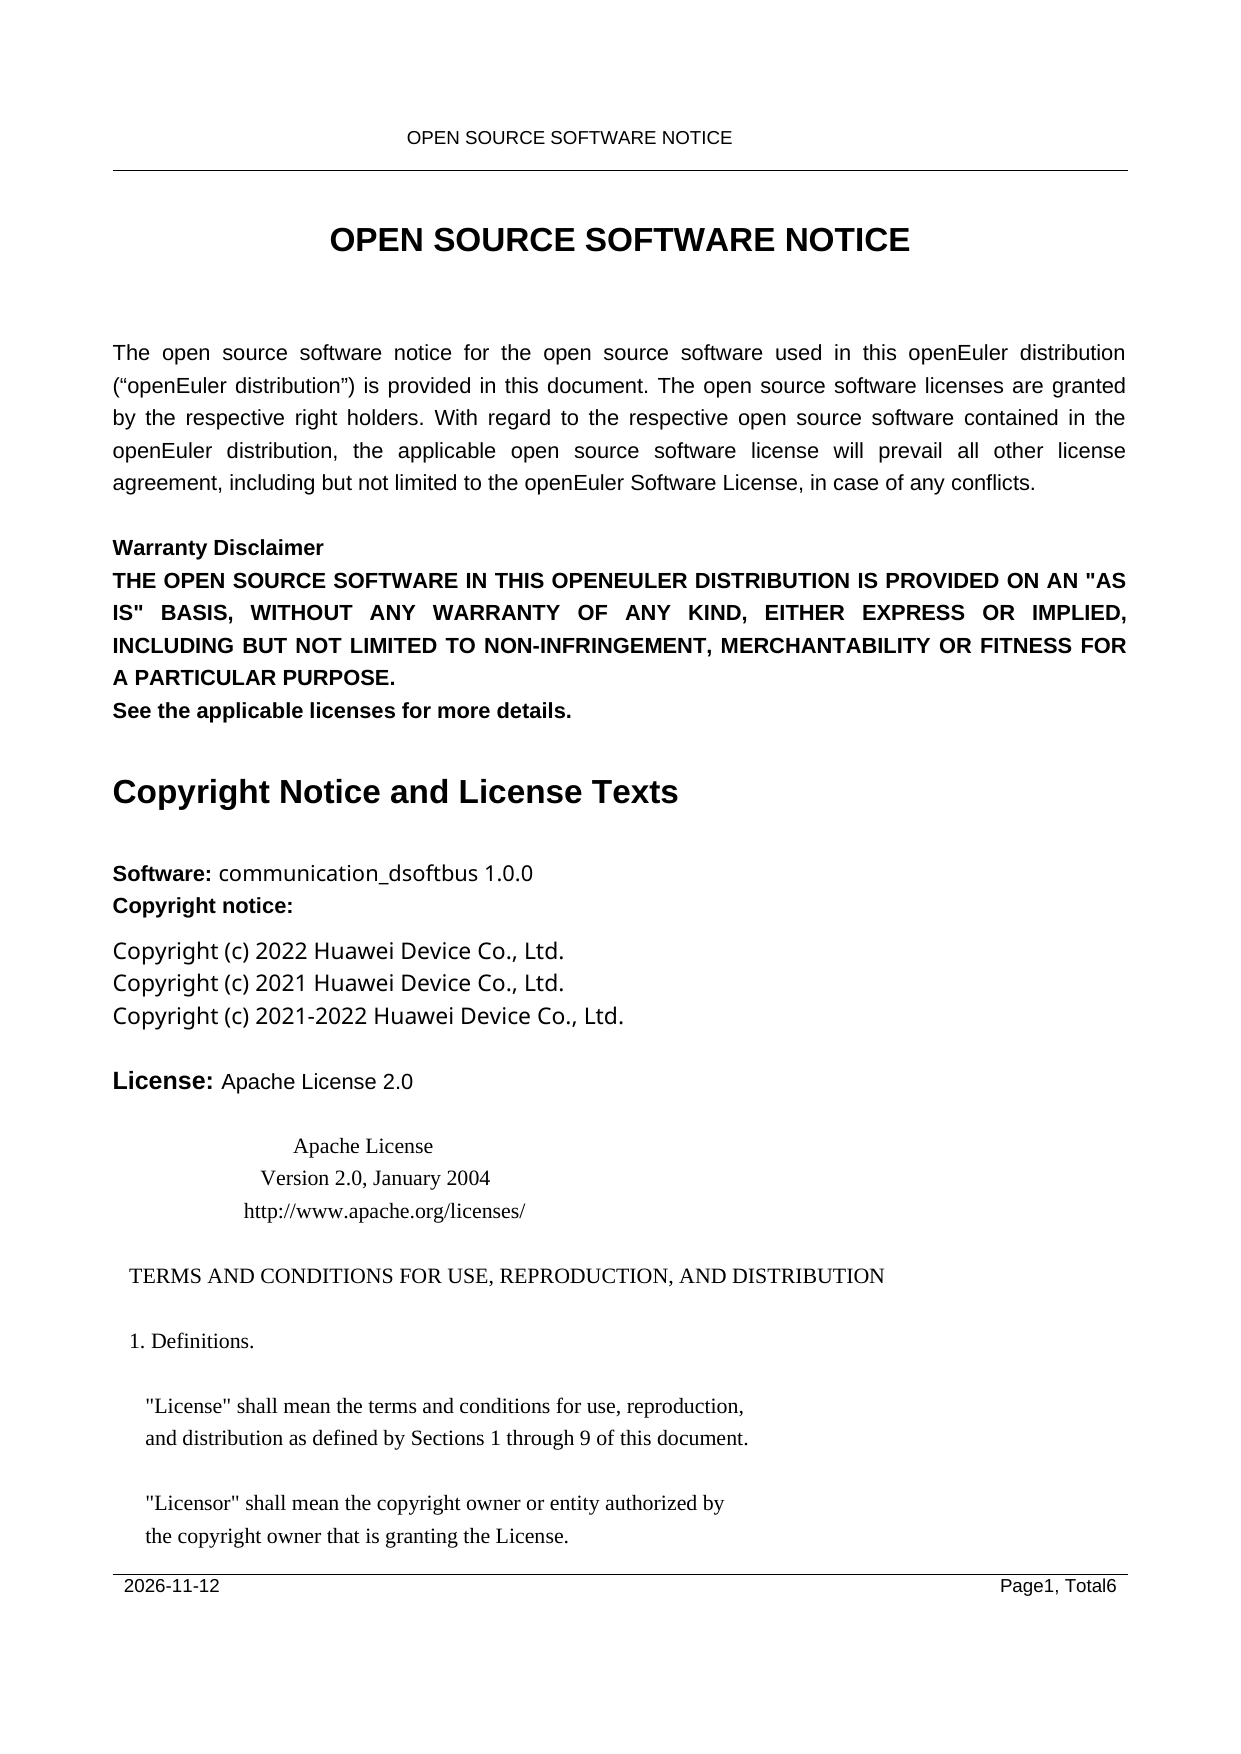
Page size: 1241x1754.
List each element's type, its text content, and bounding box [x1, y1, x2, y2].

text License: Apache License 2.0 [112, 1064, 1128, 1096]
text Warranty Disclaimer [112, 531, 1128, 564]
text Copyright Notice and License Texts [112, 759, 1128, 824]
text OPEN SOURCE SOFTWARE NOTICE [112, 206, 1128, 271]
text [112, 1096, 1128, 1551]
text Copyright (c) 2021-2022 Huawei Device Co., Ltd. [112, 999, 1128, 1064]
text The open source software notice for the open source software used in this openEuler distribution (“openEuler distribution”) is provided in this document. The open source software licenses are granted by the respective right holders. With regard to the respective open source software contained in the openEuler distribution, the applicable open source software license will prevail all other license agreement, including but not limited to the openEuler Software License, in case of any conflicts. [112, 336, 1128, 499]
text Copyright (c) 2022 Huawei Device Co., Ltd. [112, 934, 1128, 966]
title Software: communication_dsoftbus 1.0.0 [112, 856, 1128, 889]
text Copyright (c) 2021 Huawei Device Co., Ltd. [112, 966, 1128, 999]
text Copyright notice: [112, 889, 1128, 921]
text THE OPEN SOURCE SOFTWARE IN THIS OPENEULER DISTRIBUTION IS PROVIDED ON AN "AS IS" BASIS, WITHOUT ANY WARRANTY OF ANY KIND, EITHER EXPRESS OR IMPLIED, INCLUDING BUT NOT LIMITED TO NON-INFRINGEMENT, MERCHANTABILITY OR FITNESS FOR A PARTICULAR PURPOSE. See the applicable licenses for more details. [112, 564, 1128, 726]
